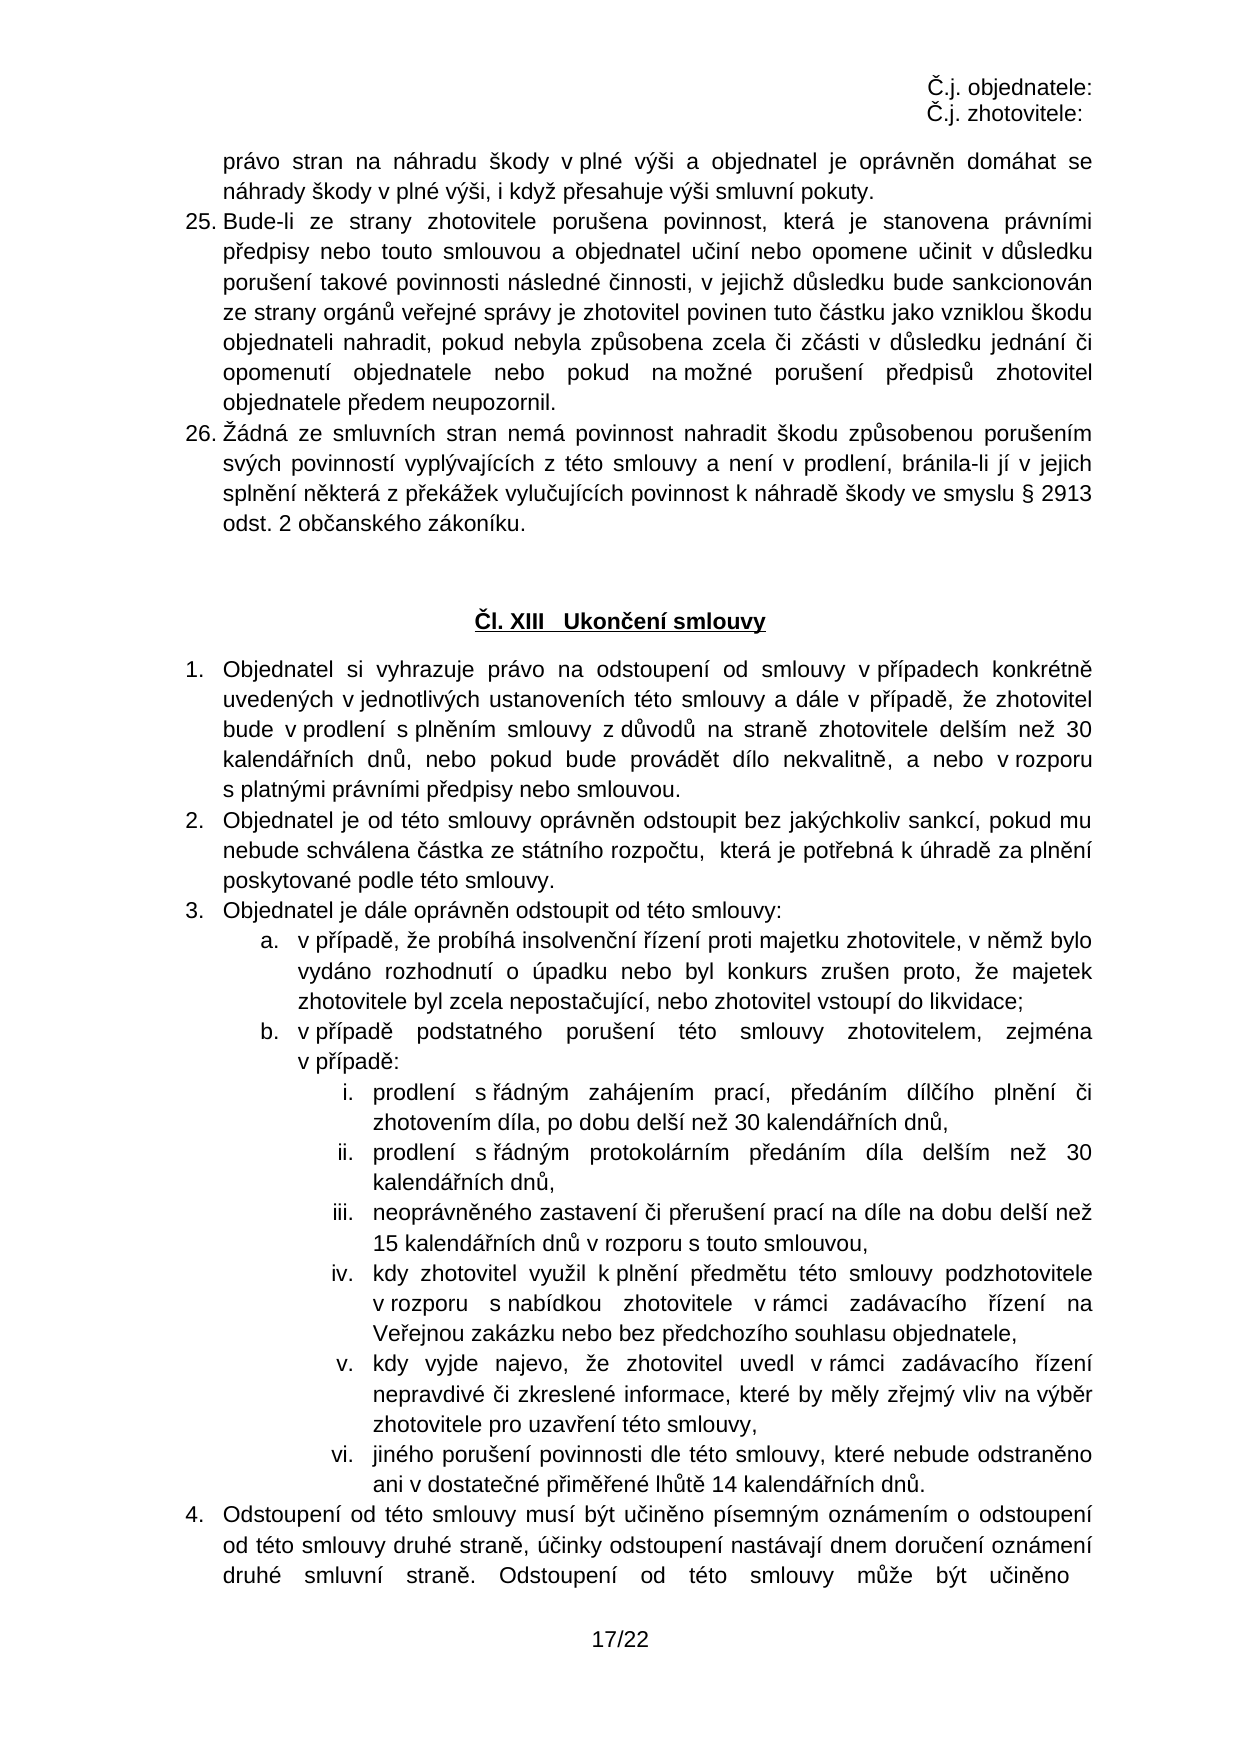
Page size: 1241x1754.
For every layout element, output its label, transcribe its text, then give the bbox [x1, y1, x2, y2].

list prodlení s řádným protokolárním předáním díla delším než 30 kalendářních dnů, [354, 1139, 1093, 1195]
list Žádná ze smluvních stran nemá povinnost nahradit škodu způsobenou porušením svých povinností vyplývajících z této smlouvy a není v prodlení, bránila-li jí v jejich splnění některá z překážek vylučujících povinnost k náhradě škody ve smyslu § 2913 odst. 2 občanského zákoníku. [185, 419, 1093, 536]
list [185, 148, 1093, 204]
list Objednatel je dále oprávněn odstoupit od této smlouvy: [185, 897, 1093, 923]
list v případě podstatného porušení této smlouvy zhotovitelem, zejména v případě: [260, 1018, 1093, 1074]
list kdy zhotovitel využil k plnění předmětu této smlouvy podzhotovitele v rozporu s nabídkou zhotovitele v rámci zadávacího řízení na Veřejnou zakázku nebo bez předchozího souhlasu objednatele, [354, 1260, 1093, 1346]
list jiného porušení povinnosti dle této smlouvy, které nebude odstraněno ani v dostatečné přiměřené lhůtě 14 kalendářních dnů. [354, 1441, 1093, 1497]
text Čl. XIII Ukončení smlouvy [148, 608, 1093, 635]
list Bude-li ze strany zhotovitele porušena povinnost, která je stanovena právními předpisy nebo touto smlouvou a objednatel učiní nebo opomene učinit v důsledku porušení takové povinnosti následné činnosti, v jejichž důsledku bude sankcionován ze strany orgánů veřejné správy je zhotovitel povinen tuto částku jako vzniklou škodu objednateli nahradit, pokud nebyla způsobena zcela či zčásti v důsledku jednání či opomenutí objednatele nebo pokud na možné porušení předpisů zhotovitel objednatele předem neupozornil. [185, 208, 1093, 416]
list neoprávněného zastavení či přerušení prací na díle na dobu delší než 15 kalendářních dnů v rozporu s touto smlouvou, [354, 1199, 1093, 1256]
list v případě, že probíhá insolvenční řízení proti majetku zhotovitele, v němž bylo vydáno rozhodnutí o úpadku nebo byl konkurs zrušen proto, že majetek zhotovitele byl zcela nepostačující, nebo zhotovitel vstoupí do likvidace; [260, 927, 1093, 1014]
list Objednatel je od této smlouvy oprávněn odstoupit bez jakýchkoliv sankcí, pokud mu nebude schválena částka ze státního rozpočtu, která je potřebná k úhradě za plnění poskytované podle této smlouvy. [185, 807, 1093, 893]
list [185, 1501, 1093, 1588]
list Objednatel si vyhrazuje právo na odstoupení od smlouvy v případech konkrétně uvedených v jednotlivých ustanoveních této smlouvy a dále v případě, že zhotovitel bude v prodlení s plněním smlouvy z důvodů na straně zhotovitele delším než 30 kalendářních dnů, nebo pokud bude provádět dílo nekvalitně, a nebo v rozporu s platnými právními předpisy nebo smlouvou. [185, 656, 1093, 803]
list kdy vyjde najevo, že zhotovitel uvedl v rámci zadávacího řízení nepravdivé či zkreslené informace, které by měly zřejmý vliv na výběr zhotovitele pro uzavření této smlouvy, [354, 1350, 1093, 1437]
list prodlení s řádným zahájením prací, předáním dílčího plnění či zhotovením díla, po dobu delší než 30 kalendářních dnů, [354, 1078, 1093, 1135]
